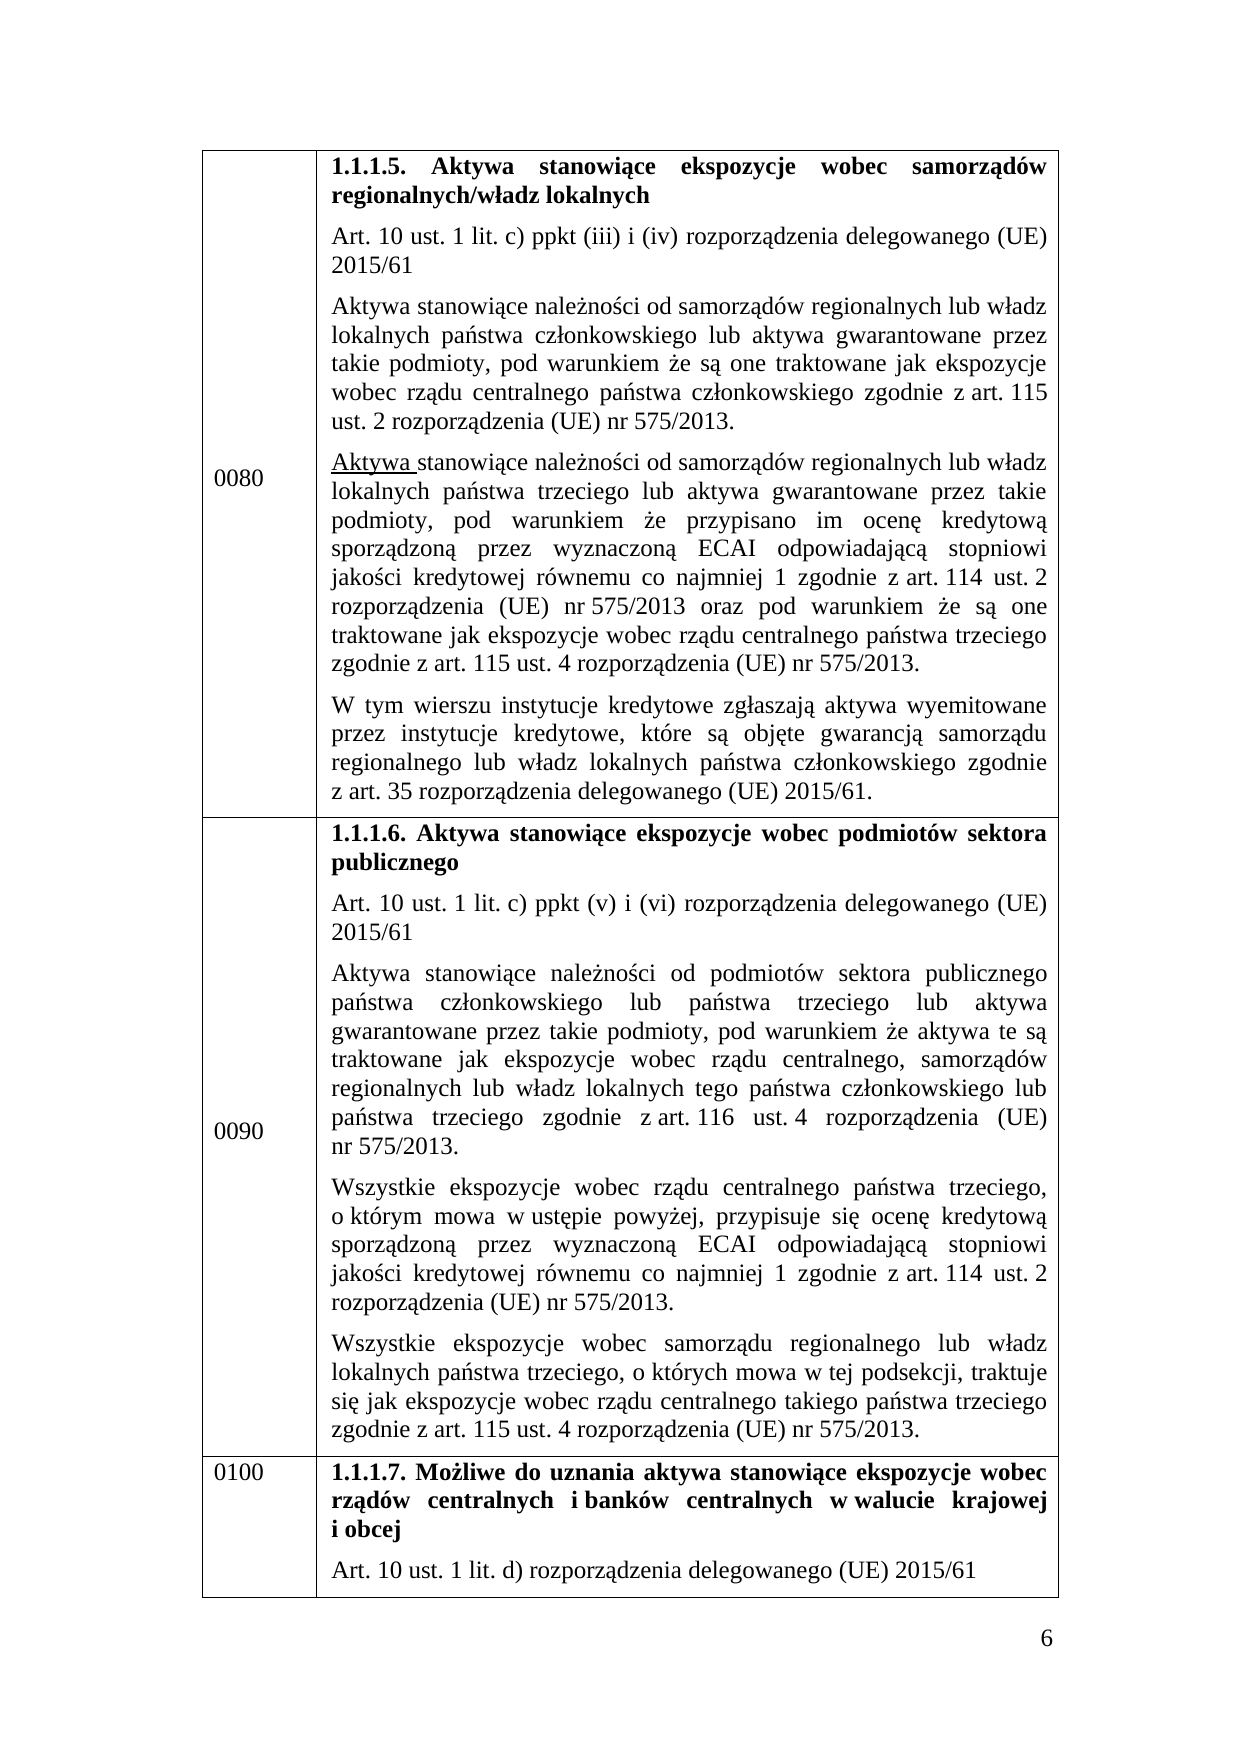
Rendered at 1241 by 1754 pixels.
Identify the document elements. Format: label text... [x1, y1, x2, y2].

table_cell 1.1.1.5. Aktywa stanowiące ekspozycje wobec samorządów regionalnych/władz lokalnych Art. 10 ust. 1 lit. c) ppkt (iii) i (iv) rozporządzenia delegowanego (UE) 2015/61 Aktywa stanowiące należności od samorządów regionalnych lub władz lokalnych państwa członkowskiego lub aktywa gwarantowane przez takie podmioty, pod warunkiem że są one traktowane jak ekspozycje wobec rządu centralnego państwa członkowskiego zgodnie z art. 115 ust. 2 rozporządzenia (UE) nr 575/2013. Aktywa stanowiące należności od samorządów regionalnych lub władz lokalnych państwa trzeciego lub aktywa gwarantowane przez takie podmioty, pod warunkiem że przypisano im ocenę kredytową sporządzoną przez wyznaczoną ECAI odpowiadającą stopniowi jakości kredytowej równemu co najmniej 1 zgodnie z art. 114 ust. 2 rozporządzenia (UE) nr 575/2013 oraz pod warunkiem że są one traktowane jak ekspozycje wobec rządu centralnego państwa trzeciego zgodnie z art. 115 ust. 4 rozporządzenia (UE) nr 575/2013. W tym wierszu instytucje kredytowe zgłaszają aktywa wyemitowane przez instytucje kredytowe, które są objęte gwarancją samorządu regionalnego lub władz lokalnych państwa członkowskiego zgodnie z art. 35 rozporządzenia delegowanego (UE) 2015/61. [317, 151, 1058, 817]
table_cell 0080 [203, 151, 316, 817]
table_cell 0090 [203, 818, 316, 1456]
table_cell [317, 1457, 1058, 1597]
table_cell 0100 [203, 1457, 316, 1597]
table_cell 1.1.1.6. Aktywa stanowiące ekspozycje wobec podmiotów sektora publicznego Art. 10 ust. 1 lit. c) ppkt (v) i (vi) rozporządzenia delegowanego (UE) 2015/61 Aktywa stanowiące należności od podmiotów sektora publicznego państwa członkowskiego lub państwa trzeciego lub aktywa gwarantowane przez takie podmioty, pod warunkiem że aktywa te są traktowane jak ekspozycje wobec rządu centralnego, samorządów regionalnych lub władz lokalnych tego państwa członkowskiego lub państwa trzeciego zgodnie z art. 116 ust. 4 rozporządzenia (UE) nr 575/2013. Wszystkie ekspozycje wobec rządu centralnego państwa trzeciego, o którym mowa w ustępie powyżej, przypisuje się ocenę kredytową sporządzoną przez wyznaczoną ECAI odpowiadającą stopniowi jakości kredytowej równemu co najmniej 1 zgodnie z art. 114 ust. 2 rozporządzenia (UE) nr 575/2013. Wszystkie ekspozycje wobec samorządu regionalnego lub władz lokalnych państwa trzeciego, o których mowa w tej podsekcji, traktuje się jak ekspozycje wobec rządu centralnego takiego państwa trzeciego zgodnie z art. 115 ust. 4 rozporządzenia (UE) nr 575/2013. [317, 818, 1058, 1456]
